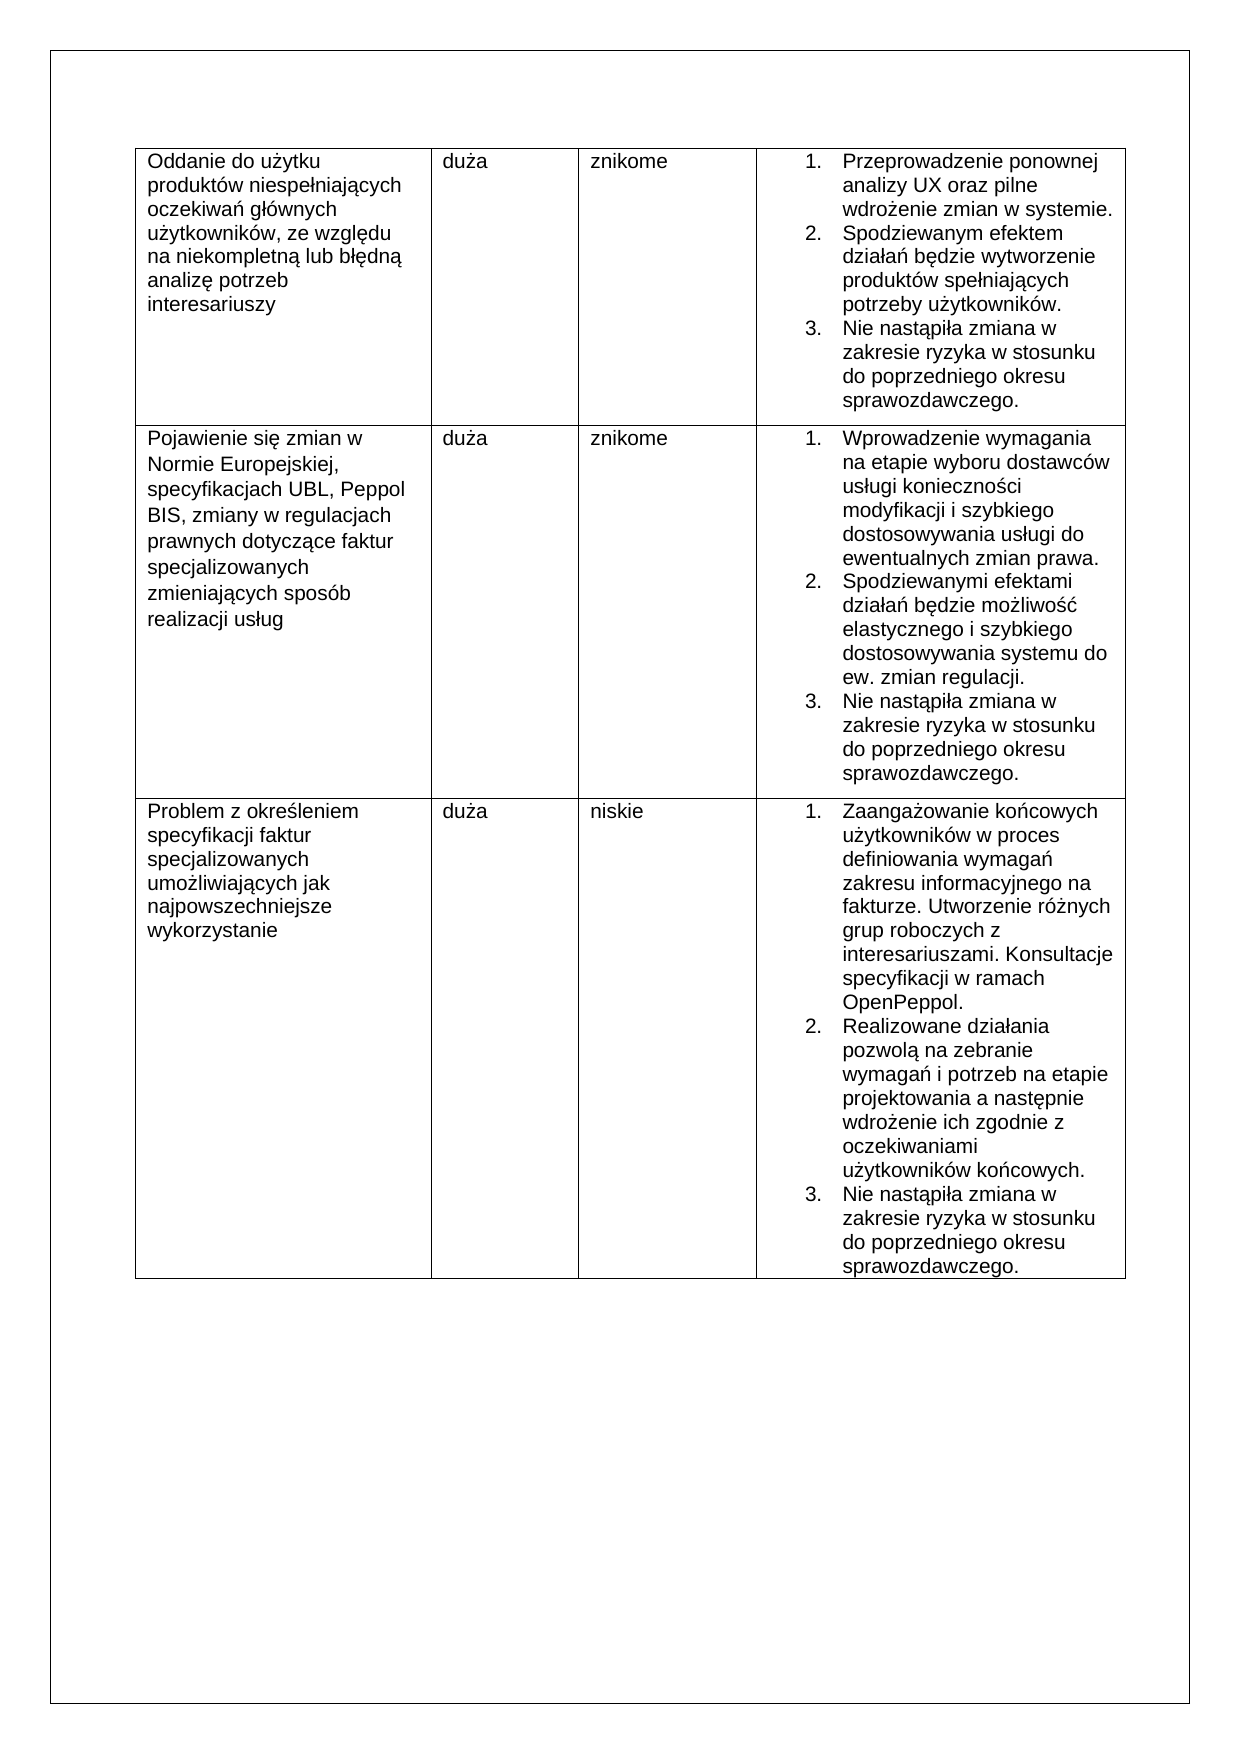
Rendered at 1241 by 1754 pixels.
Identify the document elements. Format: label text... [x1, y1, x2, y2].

table_cell duża [432, 149, 578, 424]
table_cell Przeprowadzenie ponownej analizy UX oraz pilne wdrożenie zmian w systemie. Spodziewanym efektem działań będzie wytworzenie produktów spełniających potrzeby użytkowników. Nie nastąpiła zmiana w zakresie ryzyka w stosunku do poprzedniego okresu sprawozdawczego. [757, 149, 1125, 424]
table_cell Oddanie do użytku produktów niespełniających oczekiwań głównych użytkowników, ze względu na niekompletną lub błędną analizę potrzeb interesariuszy [136, 149, 431, 424]
table_cell Pojawienie się zmian w Normie Europejskiej, specyfikacjach UBL, Peppol BIS, zmiany w regulacjach prawnych dotyczące faktur specjalizowanych zmieniających sposób realizacji usług [136, 426, 431, 797]
table_cell duża [432, 799, 578, 1278]
table_cell duża [432, 426, 578, 797]
table_cell znikome [579, 426, 756, 797]
table_cell znikome [579, 149, 756, 424]
table_cell Wprowadzenie wymagania na etapie wyboru dostawców usługi konieczności modyfikacji i szybkiego dostosowywania usługi do ewentualnych zmian prawa. Spodziewanymi efektami działań będzie możliwość elastycznego i szybkiego dostosowywania systemu do ew. zmian regulacji. Nie nastąpiła zmiana w zakresie ryzyka w stosunku do poprzedniego okresu sprawozdawczego. [757, 426, 1125, 797]
table_cell niskie [579, 799, 756, 1278]
table_cell Problem z określeniem specyfikacji faktur specjalizowanych umożliwiających jak najpowszechniejsze wykorzystanie [136, 799, 431, 1278]
table_cell Zaangażowanie końcowych użytkowników w proces definiowania wymagań zakresu informacyjnego na fakturze. Utworzenie różnych grup roboczych z interesariuszami. Konsultacje specyfikacji w ramach OpenPeppol. Realizowane działania pozwolą na zebranie wymagań i potrzeb na etapie projektowania a następnie wdrożenie ich zgodnie z oczekiwaniami użytkowników końcowych. Nie nastąpiła zmiana w zakresie ryzyka w stosunku do poprzedniego okresu sprawozdawczego. [757, 799, 1125, 1278]
